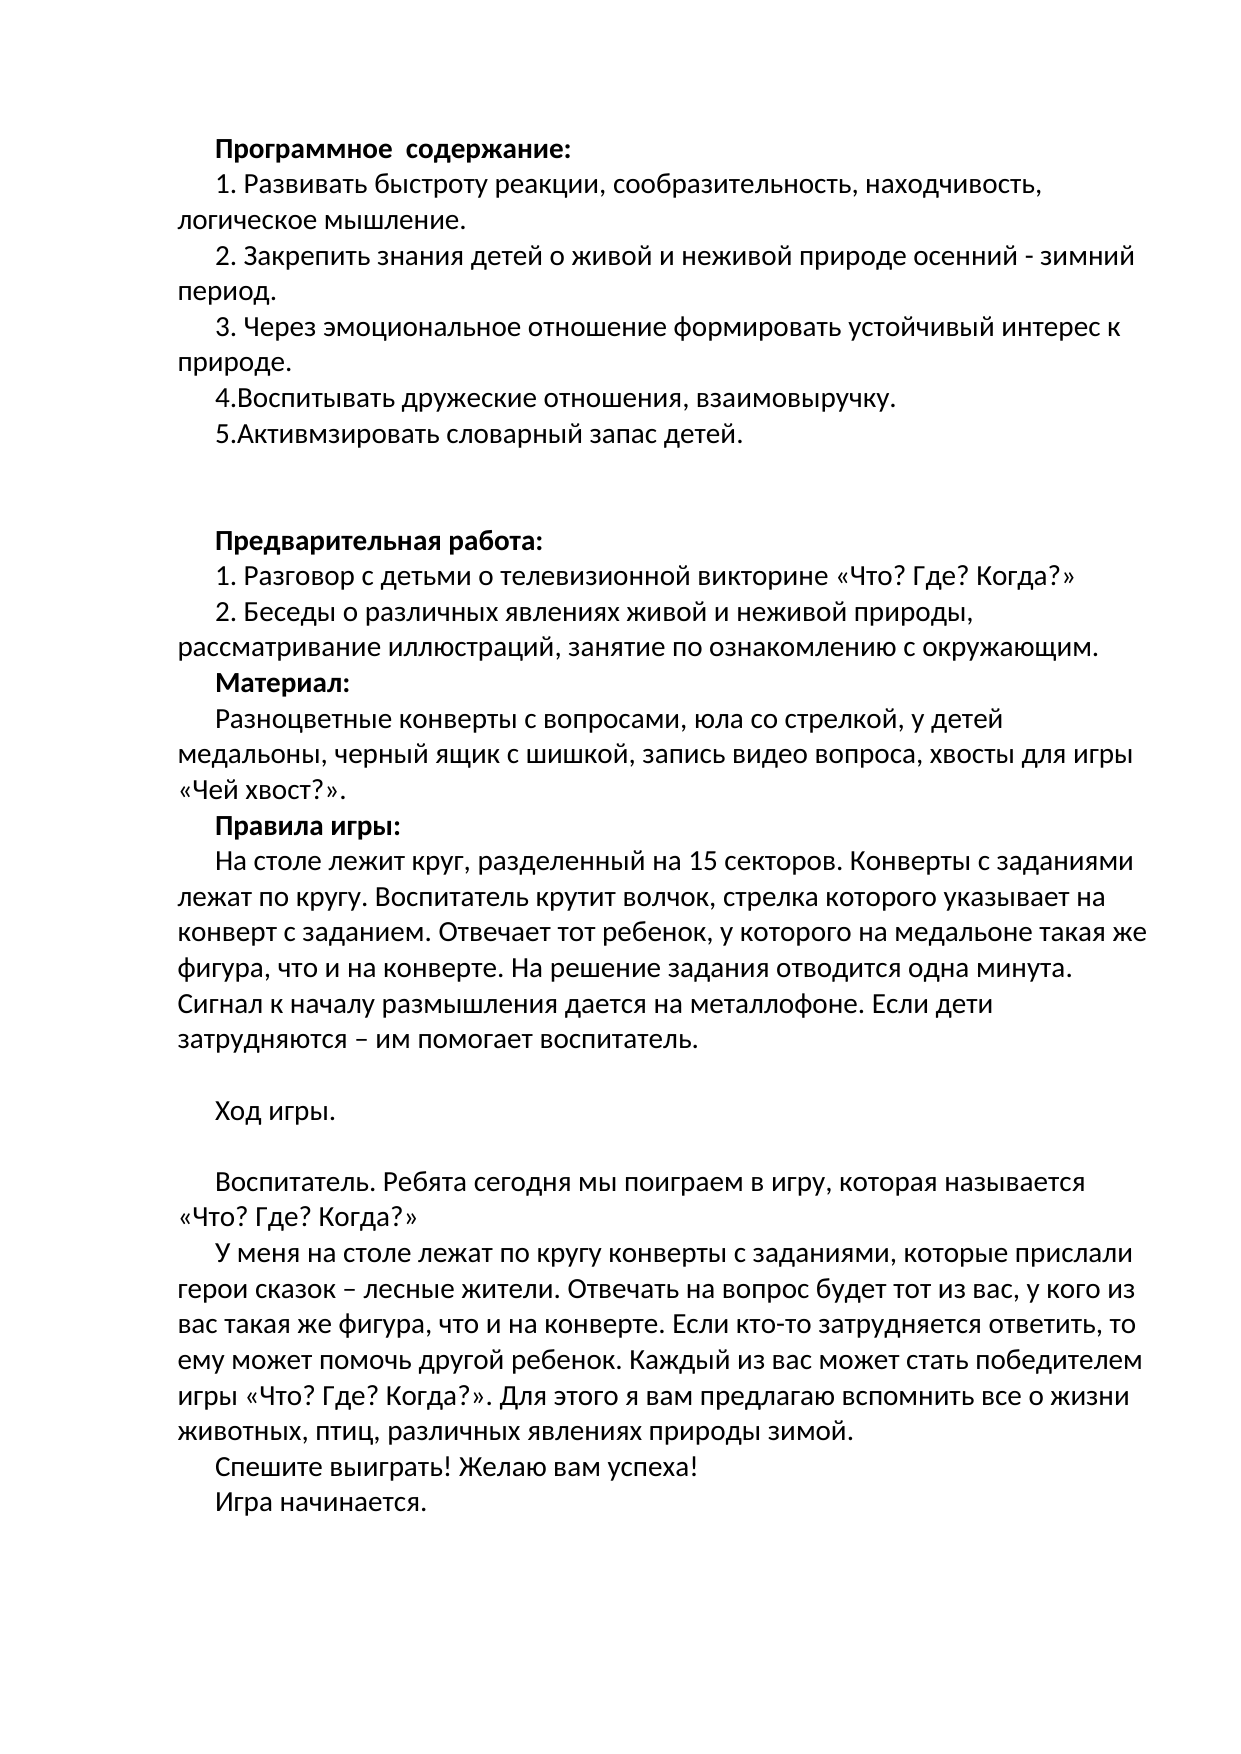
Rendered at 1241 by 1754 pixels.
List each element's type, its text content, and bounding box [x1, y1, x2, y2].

text 5.Активмзировать словарный запас детей. [177, 415, 1152, 450]
text 2. Закрепить знания детей о живой и неживой природе осенний - зимний период. [177, 237, 1152, 308]
text 4.Воспитывать дружеские отношения, взаимовыручку. [177, 379, 1152, 415]
text Правила игры: [177, 807, 1152, 842]
text Игра начинается. [177, 1483, 1152, 1519]
text Воспитатель. Ребята сегодня мы поиграем в игру, которая называется «Что? Где? Когда?» [177, 1163, 1152, 1234]
text Материал: [177, 664, 1152, 700]
text 3. Через эмоциональное отношение формировать устойчивый интерес к природе. [177, 308, 1152, 379]
text 2. Беседы о различных явлениях живой и неживой природы, рассматривание иллюстраций, занятие по ознакомлению с окружающим. [177, 593, 1152, 664]
text На столе лежит круг, разделенный на 15 секторов. Конверты с заданиями лежат по кругу. Воспитатель крутит волчок, стрелка которого указывает на конверт с заданием. Отвечает тот ребенок, у которого на медальоне такая же фигура, что и на конверте. На решение задания отводится одна минута. Сигнал к началу размышления дается на металлофоне. Если дети затрудняются – им помогает воспитатель. [177, 842, 1152, 1056]
text 1. Развивать быстроту реакции, сообразительность, находчивость, логическое мышление. [177, 165, 1152, 237]
text Ход игры. [177, 1092, 1152, 1127]
text 1. Разговор с детьми о телевизионной викторине «Что? Где? Когда?» [177, 557, 1152, 593]
text Предварительная работа: [177, 522, 1152, 557]
text Программное содержание: [177, 130, 1152, 165]
text Разноцветные конверты с вопросами, юла со стрелкой, у детей медальоны, черный ящик с шишкой, запись видео вопроса, хвосты для игры «Чей хвост?». [177, 700, 1152, 807]
text У меня на столе лежат по кругу конверты с заданиями, которые прислали герои сказок – лесные жители. Отвечать на вопрос будет тот из вас, у кого из вас такая же фигура, что и на конверте. Если кто-то затрудняется ответить, то ему может помочь другой ребенок. Каждый из вас может стать победителем игры «Что? Где? Когда?». Для этого я вам предлагаю вспомнить все о жизни животных, птиц, различных явлениях природы зимой. [177, 1234, 1152, 1448]
text Спешите выиграть! Желаю вам успеха! [177, 1448, 1152, 1483]
